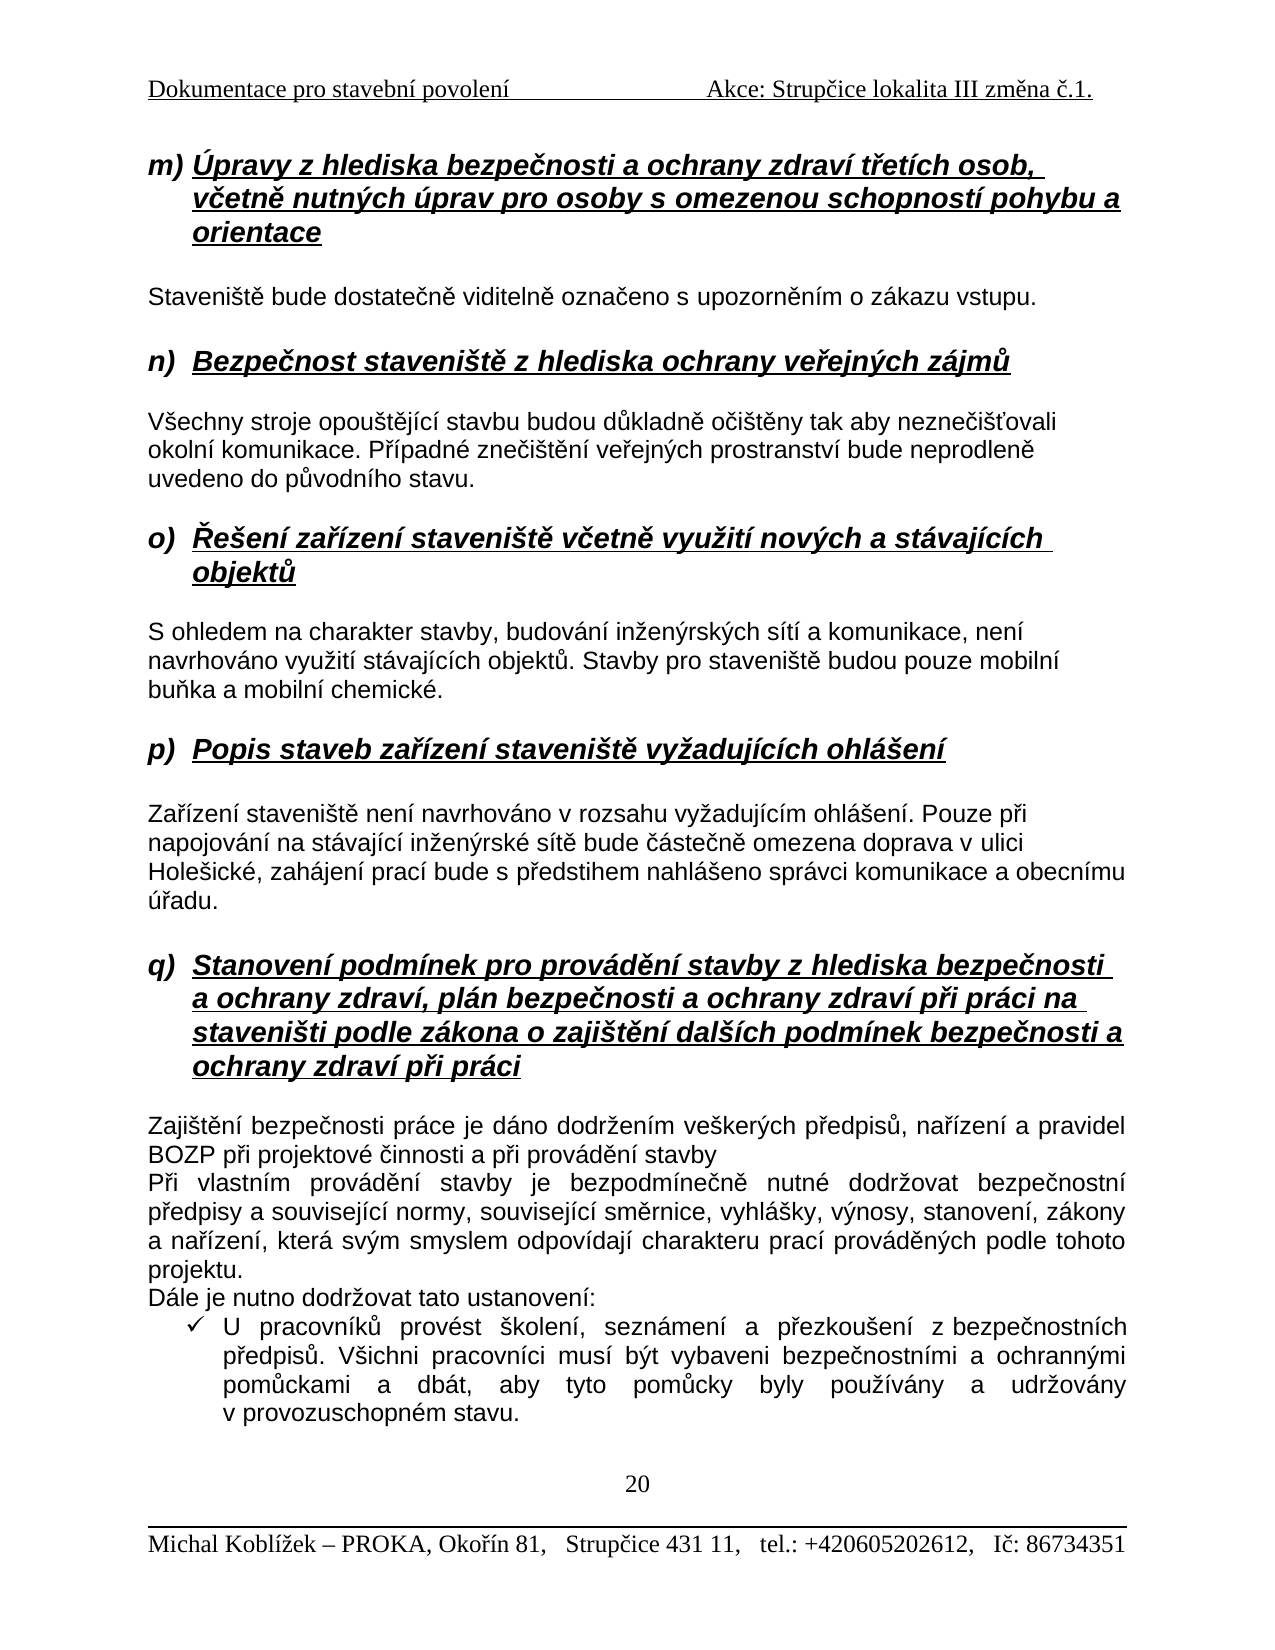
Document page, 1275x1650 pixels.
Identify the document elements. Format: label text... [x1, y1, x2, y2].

text Staveniště bude dostatečně viditelně označeno s upozorněním o zákazu vstupu. [148, 282, 1127, 311]
subtitle Úpravy z hlediska bezpečnosti a ochrany zdraví třetích osob, včetně nutných úprav pro osoby s omezenou schopností pohybu a orientace [148, 148, 1127, 248]
text S ohledem na charakter stavby, budování inženýrských sítí a komunikace, není navrhováno využití stávajících objektů. Stavby pro staveniště budou pouze mobilní buňka a mobilní chemické. [148, 617, 1127, 703]
text Všechny stroje opouštějící stavbu budou důkladně očištěny tak aby neznečišťovali okolní komunikace. Případné znečištění veřejných prostranství bude neprodleně uvedeno do původního stavu. [148, 406, 1127, 493]
text Při vlastním provádění stavby je bezpodmínečně nutné dodržovat bezpečnostní předpisy a související normy, související směrnice, vyhlášky, výnosy, stanovení, zákony a nařízení, která svým smyslem odpovídají charakteru prací prováděných podle tohoto projektu. [148, 1168, 1127, 1283]
subtitle Řešení zařízení staveniště včetně využití nových a stávajících objektů [148, 521, 1127, 588]
text Zařízení staveniště není navrhováno v rozsahu vyžadujícím ohlášení. Pouze při napojování na stávající inženýrské sítě bude částečně omezena doprava v ulici Holešické, zahájení prací bude s předstihem nahlášeno správci komunikace a obecnímu úřadu. [148, 799, 1127, 914]
subtitle Popis staveb zařízení staveniště vyžadujících ohlášení [148, 732, 1127, 766]
text Dále je nutno dodržovat tato ustanovení: [148, 1283, 1127, 1312]
subtitle Bezpečnost staveniště z hlediska ochrany veřejných zájmů [148, 344, 1127, 378]
text Zajištění bezpečnosti práce je dáno dodržením veškerých předpisů, nařízení a pravidel BOZP při projektové činnosti a při provádění stavby [148, 1111, 1127, 1168]
subtitle Stanovení podmínek pro provádění stavby z hlediska bezpečnosti a ochrany zdraví, plán bezpečnosti a ochrany zdraví při práci na staveništi podle zákona o zajištění dalších podmínek bezpečnosti a ochrany zdraví při práci [148, 948, 1127, 1082]
list U pracovníků provést školení, seznámení a přezkoušení z bezpečnostních předpisů. Všichni pracovníci musí být vybaveni bezpečnostními a ochrannými pomůckami a dbát, aby tyto pomůcky byly používány a udržovány v provozuschopném stavu. [185, 1312, 1127, 1427]
